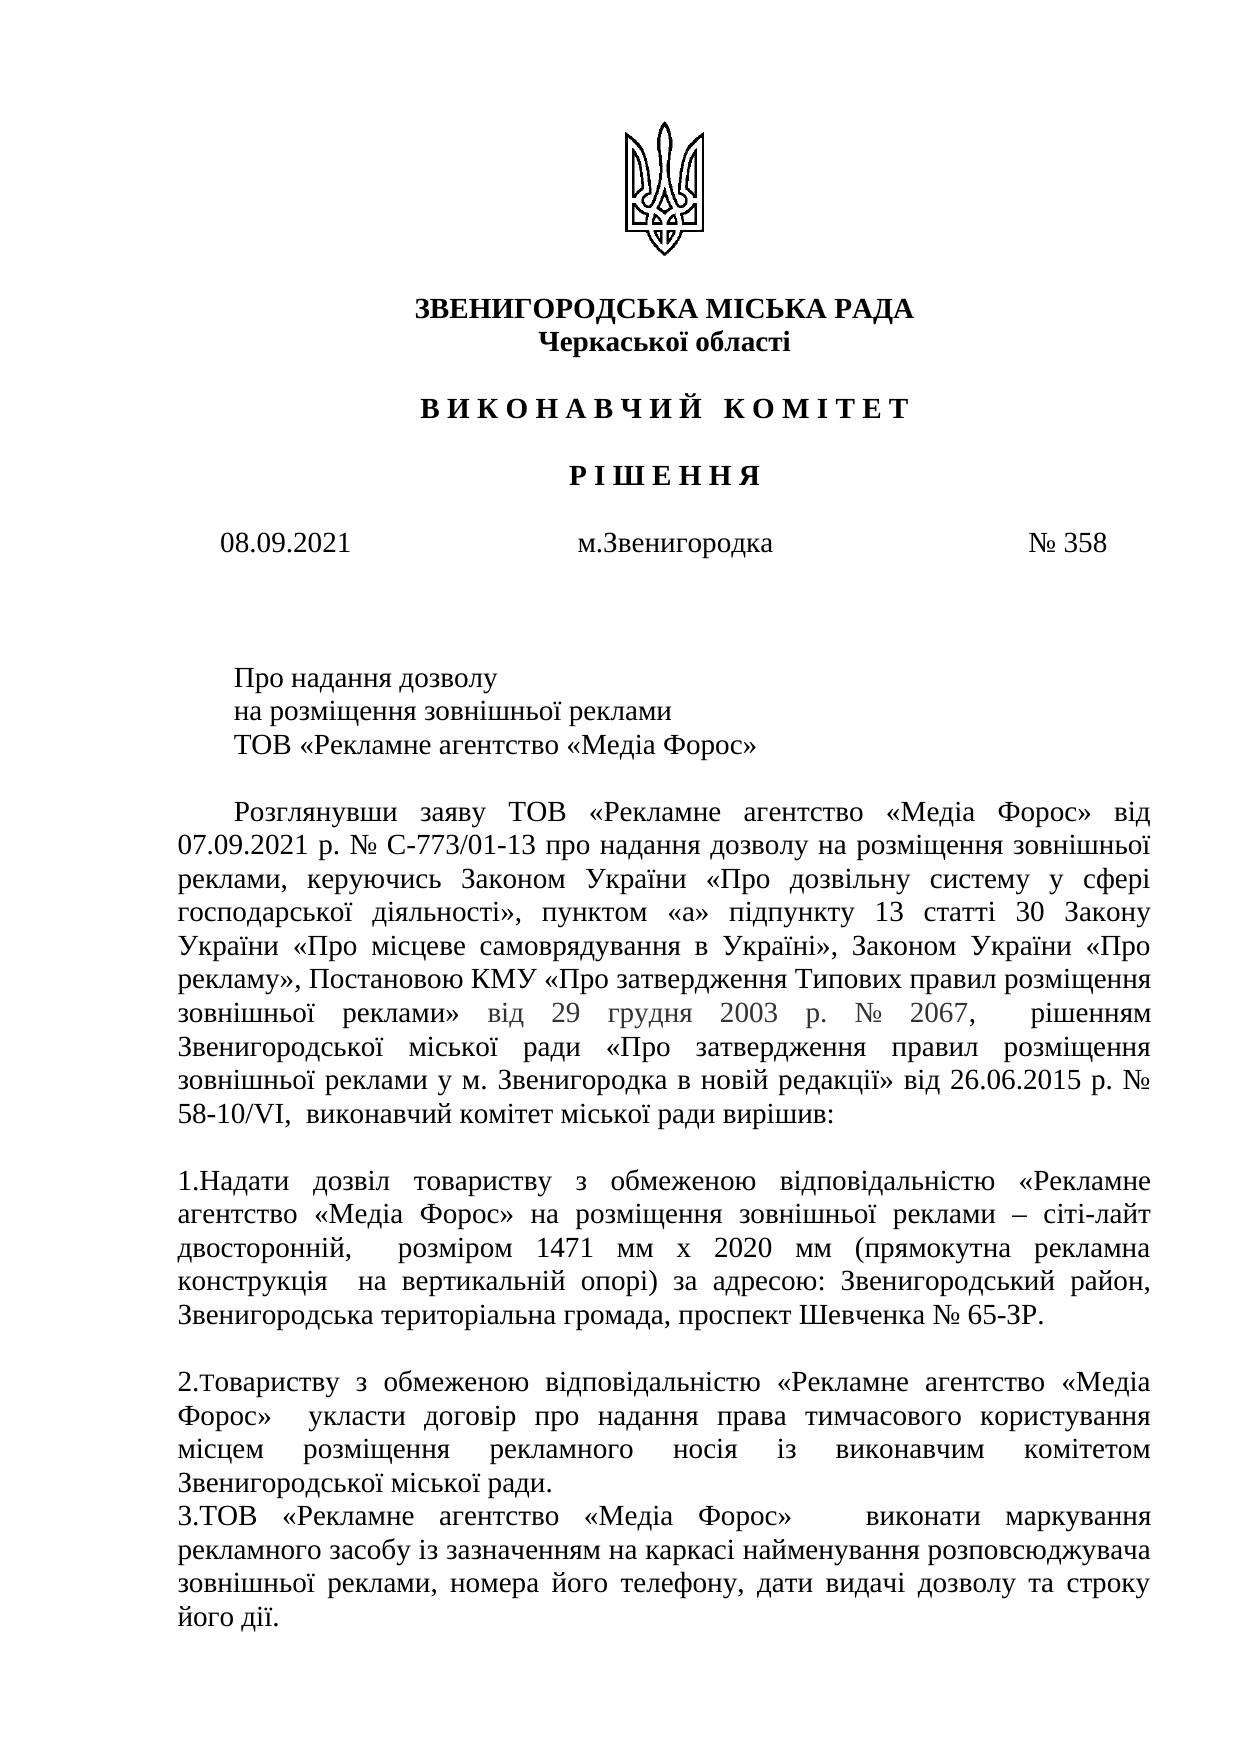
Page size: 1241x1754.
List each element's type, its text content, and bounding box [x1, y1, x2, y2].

text 1.Надати дозвіл товариству з обмеженою відповідальністю «Рекламне агентство «Медіа Форос» на розміщення зовнішньої реклами – сіті-лайт двосторонній, розміром 1471 мм х 2020 мм (прямокутна рекламна конструкція на вертикальній опорі) за адресою: Звенигородський район, Звенигородська територіальна громада, проспект Шевченка № 65-ЗР. [177, 1163, 1152, 1331]
text 2.Товариству з обмеженою відповідальністю «Рекламне агентство «Медіа Форос» укласти договір про надання права тимчасового користування місцем розміщення рекламного носія із виконавчим комітетом Звенигородської міської ради. [177, 1364, 1152, 1498]
text ТОВ «Рекламне агентство «Медіа Форос» [177, 727, 1152, 760]
text ЗВЕНИГОРОДСЬКА МІСЬКА РАДА [177, 291, 1152, 324]
text Р І Ш Е Н Н Я [177, 458, 1152, 492]
text Черкаської області [177, 324, 1152, 358]
text 08.09.2021 м.Звенигородка № 358 [177, 526, 1152, 559]
text Розглянувши заяву ТОВ «Рекламне агентство «Медіа Форос» від 07.09.2021 р. № С-773/01-13 про надання дозволу на розміщення зовнішньої реклами, керуючись Законом України «Про дозвільну систему у сфері господарської діяльності», пунктом «а» підпункту 13 статті 30 Закону України «Про місцеве самоврядування в Україні», Законом України «Про рекламу», Постановою КМУ «Про затвердження Типових правил розміщення зовнішньої реклами» від 29 грудня 2003 р. № 2067, рішенням Звенигородської міської ради «Про затвердження правил розміщення зовнішньої реклами у м. Звенигородка в новій редакції» від 26.06.2015 р. № 58-10/VІ, виконавчий комітет міської ради вирішив: [177, 794, 1152, 1129]
text 3.ТОВ «Рекламне агентство «Медіа Форос» виконати маркування рекламного засобу із зазначенням на каркасі найменування розповсюджувача зовнішньої реклами, номера його телефону, дати видачі дозволу та строку його дії. [177, 1498, 1152, 1632]
text Про надання дозволу [177, 660, 1152, 693]
text В И К О Н А В Ч И Й К О М І Т Е Т [177, 391, 1152, 425]
text на розміщення зовнішньої реклами [177, 693, 1152, 727]
